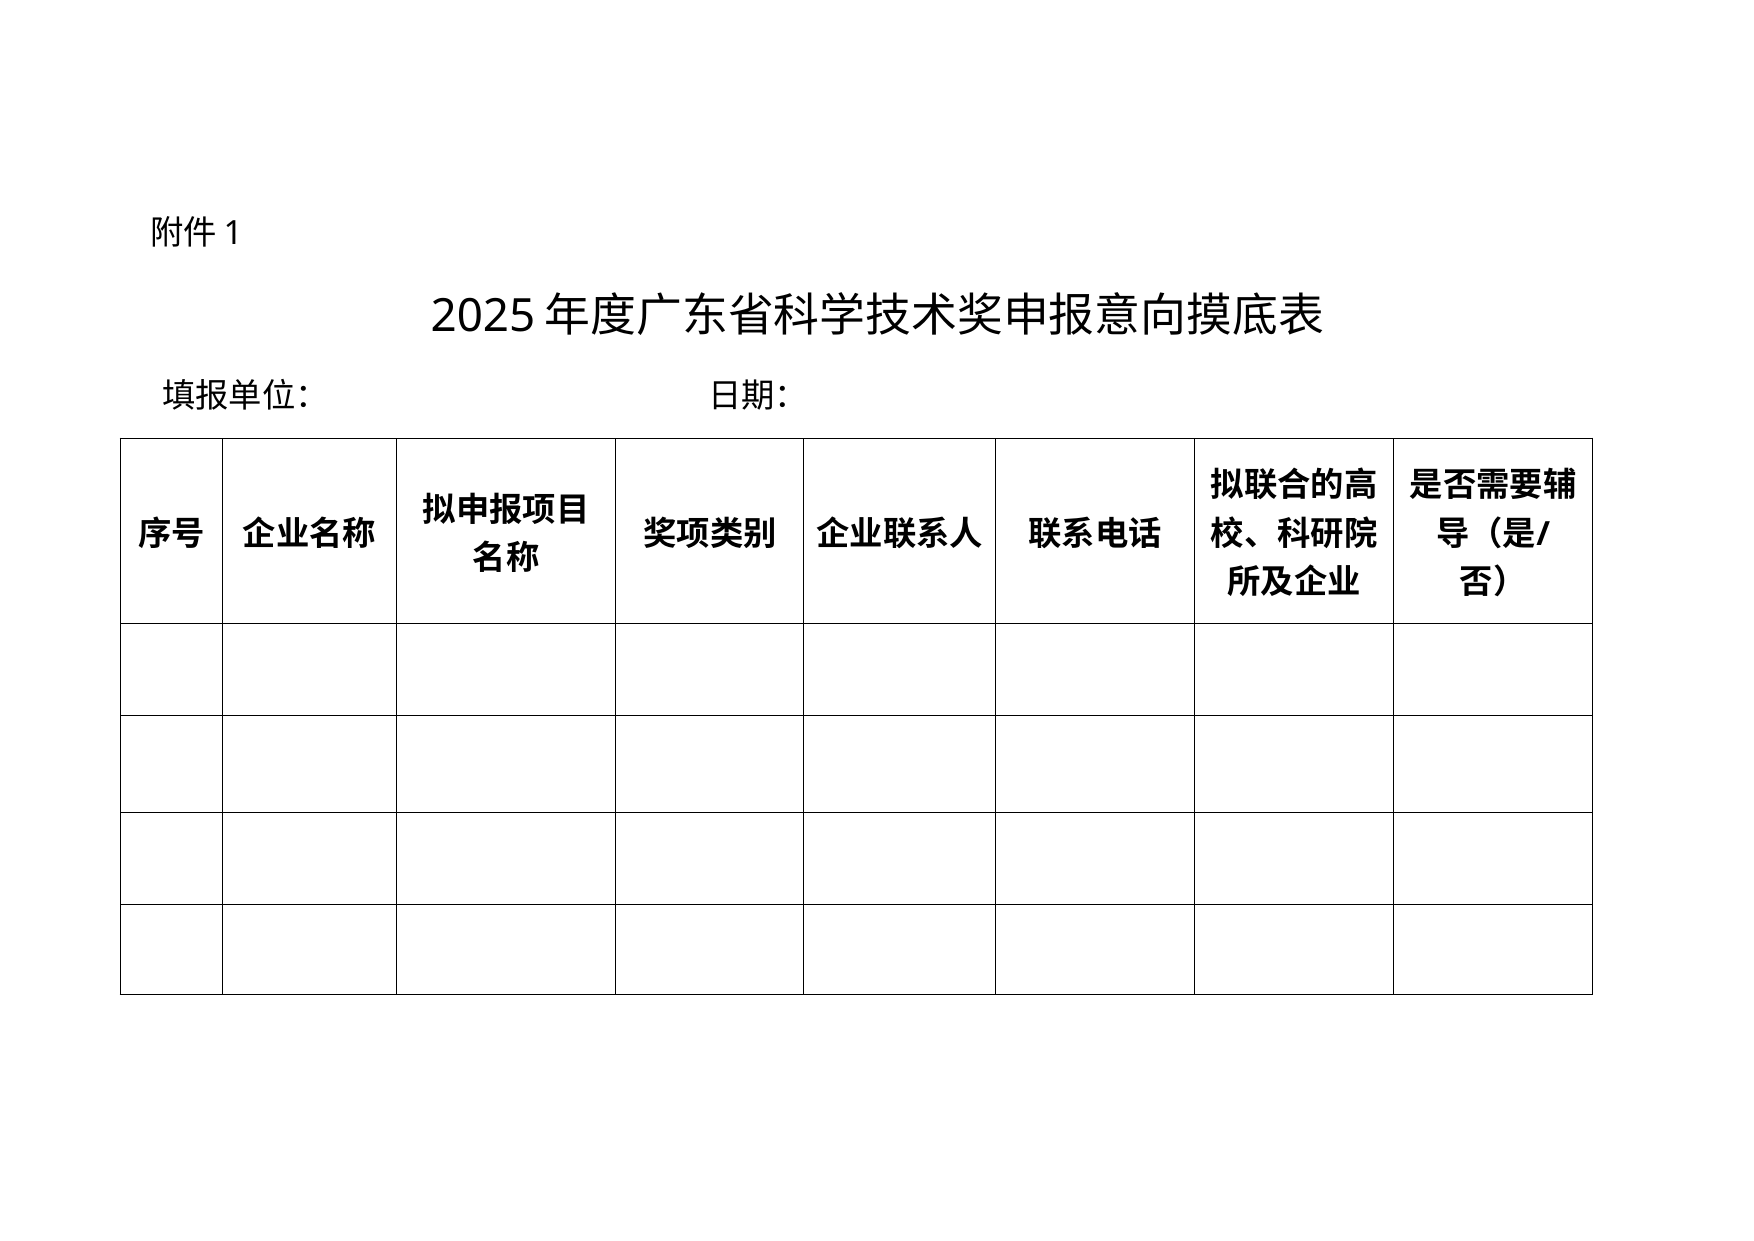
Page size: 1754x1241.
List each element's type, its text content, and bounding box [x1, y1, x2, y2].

table_cell [223, 716, 396, 812]
table_cell [1195, 716, 1393, 812]
table_cell [616, 813, 803, 904]
table_cell [1394, 905, 1592, 994]
table_cell [397, 716, 615, 812]
table_header 拟联合的高校、科研院所及企业 [1195, 439, 1393, 623]
table_cell [804, 624, 995, 715]
table_cell [121, 905, 222, 994]
table_cell [804, 813, 995, 904]
table_cell [223, 813, 396, 904]
table_cell [804, 716, 995, 812]
table_cell [616, 716, 803, 812]
table_cell [397, 905, 615, 994]
text 附件1 [150, 198, 1604, 263]
table_cell [996, 624, 1194, 715]
table_header 奖项类别 [616, 439, 803, 623]
table_cell [223, 905, 396, 994]
table_cell [616, 624, 803, 715]
table_cell [1394, 813, 1592, 904]
table_header 企业名称 [223, 439, 396, 623]
table_cell [1195, 813, 1393, 904]
table_header 企业联系人 [804, 439, 995, 623]
table_cell [1394, 716, 1592, 812]
table_cell [1195, 905, 1393, 994]
table_cell [121, 716, 222, 812]
table_header 序号 [121, 439, 222, 623]
table_cell [121, 813, 222, 904]
table_cell [996, 813, 1194, 904]
text 2025年度广东省科学技术奖申报意向摸底表 [150, 263, 1604, 360]
table_cell [804, 905, 995, 994]
table_cell [1394, 624, 1592, 715]
table_cell [996, 716, 1194, 812]
table_cell [397, 813, 615, 904]
table_header 联系电话 [996, 439, 1194, 623]
table_cell [223, 624, 396, 715]
table_cell [121, 624, 222, 715]
table_cell [616, 905, 803, 994]
table_cell [996, 905, 1194, 994]
table_header 拟申报项目名称 [397, 439, 615, 623]
table_cell [397, 624, 615, 715]
text 填报单位： 日期： [150, 360, 1604, 425]
table_header 是否需要辅导（是/否） [1394, 439, 1592, 623]
table_cell [1195, 624, 1393, 715]
